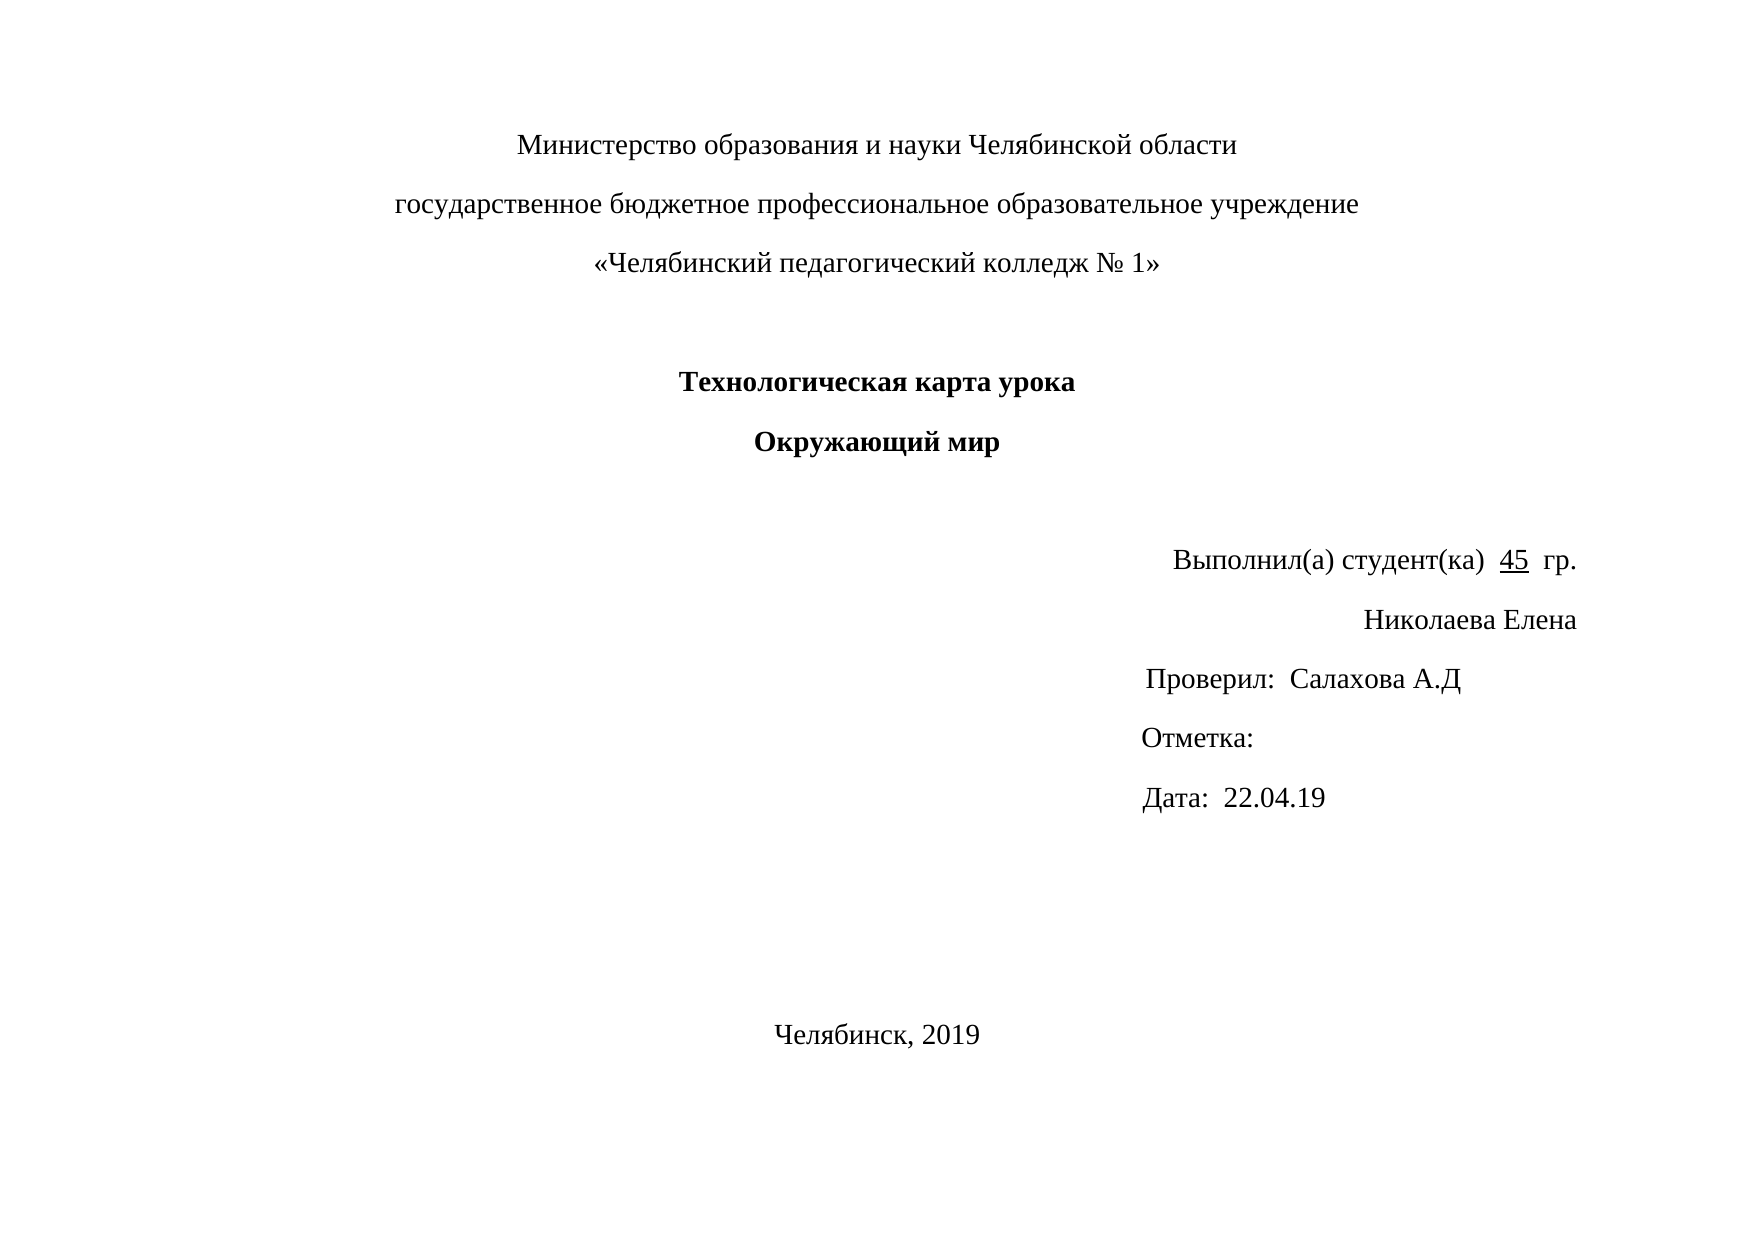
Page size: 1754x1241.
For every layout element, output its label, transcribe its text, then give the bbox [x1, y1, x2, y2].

text Челябинск, 2019 [118, 1017, 1636, 1051]
text Технологическая карта урока [118, 364, 1636, 398]
text государственное бюджетное профессиональное образовательное учреждение [118, 186, 1636, 220]
text Выполнил(а) студент(ка) 45 гр. [118, 542, 1577, 576]
text Николаева Елена [118, 602, 1577, 635]
text Окружающий мир [118, 424, 1636, 457]
text Министерство образования и науки Челябинской области [118, 127, 1636, 160]
text Дата: 22.04.19 [118, 780, 1577, 813]
text «Челябинский педагогический колледж № 1» [118, 246, 1636, 279]
text Отметка: [118, 721, 1577, 754]
text Проверил: Салахова А.Д [118, 661, 1577, 695]
